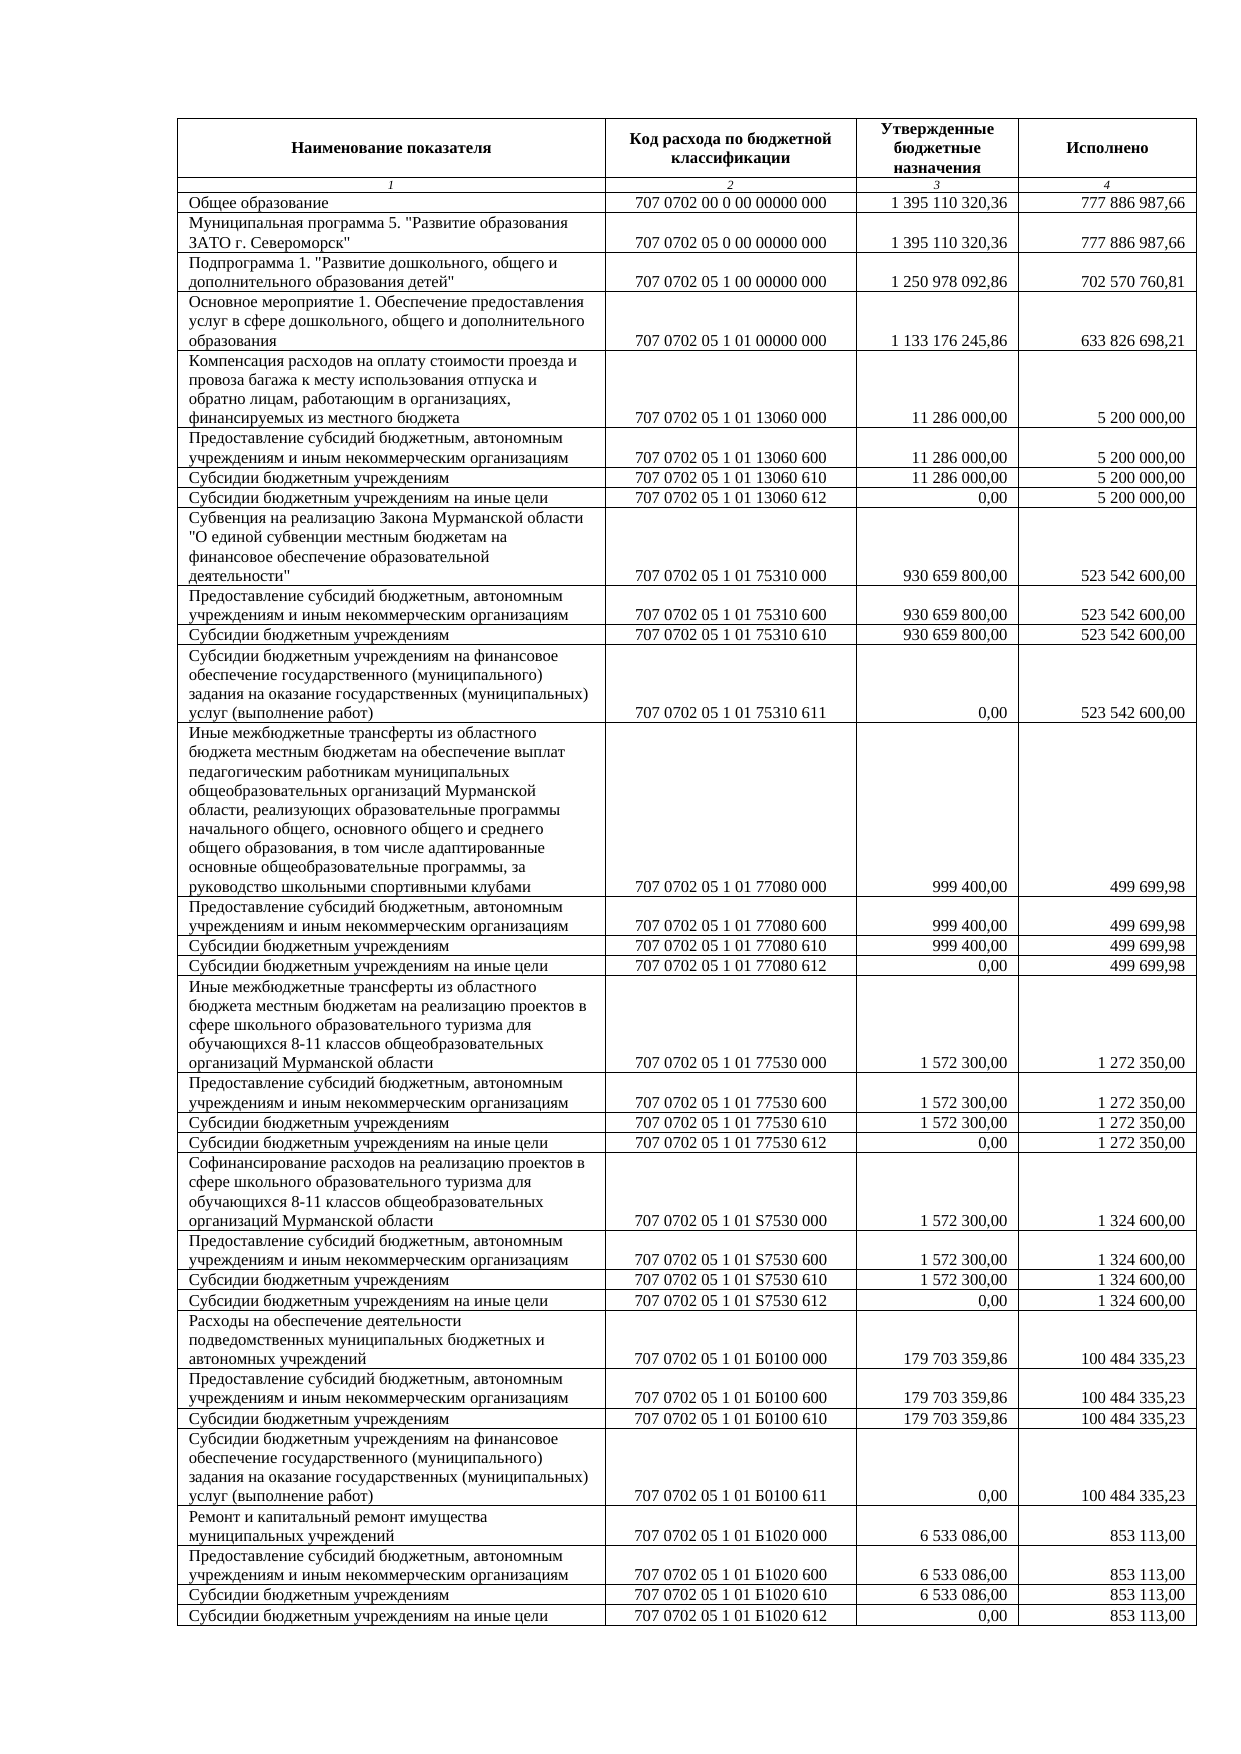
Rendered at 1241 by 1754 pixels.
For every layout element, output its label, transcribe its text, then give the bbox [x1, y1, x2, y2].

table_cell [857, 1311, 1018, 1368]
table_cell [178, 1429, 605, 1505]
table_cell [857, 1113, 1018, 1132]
table_cell 3 [857, 178, 1018, 192]
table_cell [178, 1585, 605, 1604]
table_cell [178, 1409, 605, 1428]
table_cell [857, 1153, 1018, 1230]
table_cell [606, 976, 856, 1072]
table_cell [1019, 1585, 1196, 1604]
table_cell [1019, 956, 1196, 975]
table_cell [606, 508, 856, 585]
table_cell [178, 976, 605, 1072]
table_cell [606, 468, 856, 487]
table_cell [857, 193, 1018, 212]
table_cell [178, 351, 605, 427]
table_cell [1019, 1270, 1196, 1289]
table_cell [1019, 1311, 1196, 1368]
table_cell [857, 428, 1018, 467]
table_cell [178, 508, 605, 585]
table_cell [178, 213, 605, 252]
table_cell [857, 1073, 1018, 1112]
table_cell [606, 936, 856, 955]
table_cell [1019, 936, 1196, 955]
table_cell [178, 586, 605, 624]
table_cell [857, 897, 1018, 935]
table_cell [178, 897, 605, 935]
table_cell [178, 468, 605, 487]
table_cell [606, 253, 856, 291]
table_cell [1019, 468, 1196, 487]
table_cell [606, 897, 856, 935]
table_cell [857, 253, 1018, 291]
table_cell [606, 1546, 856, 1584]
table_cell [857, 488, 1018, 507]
table_cell 4 [1019, 178, 1196, 192]
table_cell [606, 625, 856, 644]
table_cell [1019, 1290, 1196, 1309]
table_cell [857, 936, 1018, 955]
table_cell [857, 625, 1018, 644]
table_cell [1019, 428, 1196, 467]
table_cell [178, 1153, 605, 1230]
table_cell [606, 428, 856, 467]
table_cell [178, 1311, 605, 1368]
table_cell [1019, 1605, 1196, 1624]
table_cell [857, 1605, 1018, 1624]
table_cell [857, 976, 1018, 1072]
table_cell 2 [606, 178, 856, 192]
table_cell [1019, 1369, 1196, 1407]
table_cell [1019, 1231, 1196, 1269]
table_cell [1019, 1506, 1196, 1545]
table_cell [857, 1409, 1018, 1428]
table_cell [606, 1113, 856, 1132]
table_header Наименование показателя [178, 119, 605, 177]
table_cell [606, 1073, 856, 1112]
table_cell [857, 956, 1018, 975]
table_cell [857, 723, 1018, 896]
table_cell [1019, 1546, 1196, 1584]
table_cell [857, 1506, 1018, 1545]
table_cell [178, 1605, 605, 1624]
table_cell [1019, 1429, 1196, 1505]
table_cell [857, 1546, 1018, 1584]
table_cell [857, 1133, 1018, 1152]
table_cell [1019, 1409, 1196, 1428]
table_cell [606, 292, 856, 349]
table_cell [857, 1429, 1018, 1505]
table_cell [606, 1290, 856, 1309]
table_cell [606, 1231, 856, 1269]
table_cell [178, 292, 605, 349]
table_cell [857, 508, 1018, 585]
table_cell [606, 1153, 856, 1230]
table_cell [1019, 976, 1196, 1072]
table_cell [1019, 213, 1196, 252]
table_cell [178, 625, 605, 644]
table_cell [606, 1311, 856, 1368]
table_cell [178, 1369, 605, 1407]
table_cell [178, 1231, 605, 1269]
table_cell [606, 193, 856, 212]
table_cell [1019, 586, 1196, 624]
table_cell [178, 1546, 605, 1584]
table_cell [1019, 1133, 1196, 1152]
table_cell 1 [178, 178, 605, 192]
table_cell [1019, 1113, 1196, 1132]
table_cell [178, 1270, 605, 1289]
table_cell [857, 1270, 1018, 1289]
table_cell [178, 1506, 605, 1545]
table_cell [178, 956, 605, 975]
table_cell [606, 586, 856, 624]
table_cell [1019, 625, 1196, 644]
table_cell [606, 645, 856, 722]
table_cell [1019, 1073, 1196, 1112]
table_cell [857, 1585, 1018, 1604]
table_header Исполнено [1019, 119, 1196, 177]
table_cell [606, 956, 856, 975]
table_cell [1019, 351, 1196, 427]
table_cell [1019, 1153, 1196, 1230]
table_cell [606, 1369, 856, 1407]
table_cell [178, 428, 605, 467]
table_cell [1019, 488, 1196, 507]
table_header Код расхода по бюджетной классификации [606, 119, 856, 177]
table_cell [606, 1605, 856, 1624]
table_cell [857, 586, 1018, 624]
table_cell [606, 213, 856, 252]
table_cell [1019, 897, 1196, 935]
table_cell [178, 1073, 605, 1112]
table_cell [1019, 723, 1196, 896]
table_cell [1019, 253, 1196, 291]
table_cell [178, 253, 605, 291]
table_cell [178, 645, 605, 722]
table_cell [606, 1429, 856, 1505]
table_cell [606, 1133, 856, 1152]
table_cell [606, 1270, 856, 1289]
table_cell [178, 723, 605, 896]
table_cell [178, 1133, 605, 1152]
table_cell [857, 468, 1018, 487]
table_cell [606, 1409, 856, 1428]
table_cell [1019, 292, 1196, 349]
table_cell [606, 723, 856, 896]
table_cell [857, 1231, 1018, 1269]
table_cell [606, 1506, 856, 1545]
table_header Утвержденные бюджетные назначения [857, 119, 1018, 177]
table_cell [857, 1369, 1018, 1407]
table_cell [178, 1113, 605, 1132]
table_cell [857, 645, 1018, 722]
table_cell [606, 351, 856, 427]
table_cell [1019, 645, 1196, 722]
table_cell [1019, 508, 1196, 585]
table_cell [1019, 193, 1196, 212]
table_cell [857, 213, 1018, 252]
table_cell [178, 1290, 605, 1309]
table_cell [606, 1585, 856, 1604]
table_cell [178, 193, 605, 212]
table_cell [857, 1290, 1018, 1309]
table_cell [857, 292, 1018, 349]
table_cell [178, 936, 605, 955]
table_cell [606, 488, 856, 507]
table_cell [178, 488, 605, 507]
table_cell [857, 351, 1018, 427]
